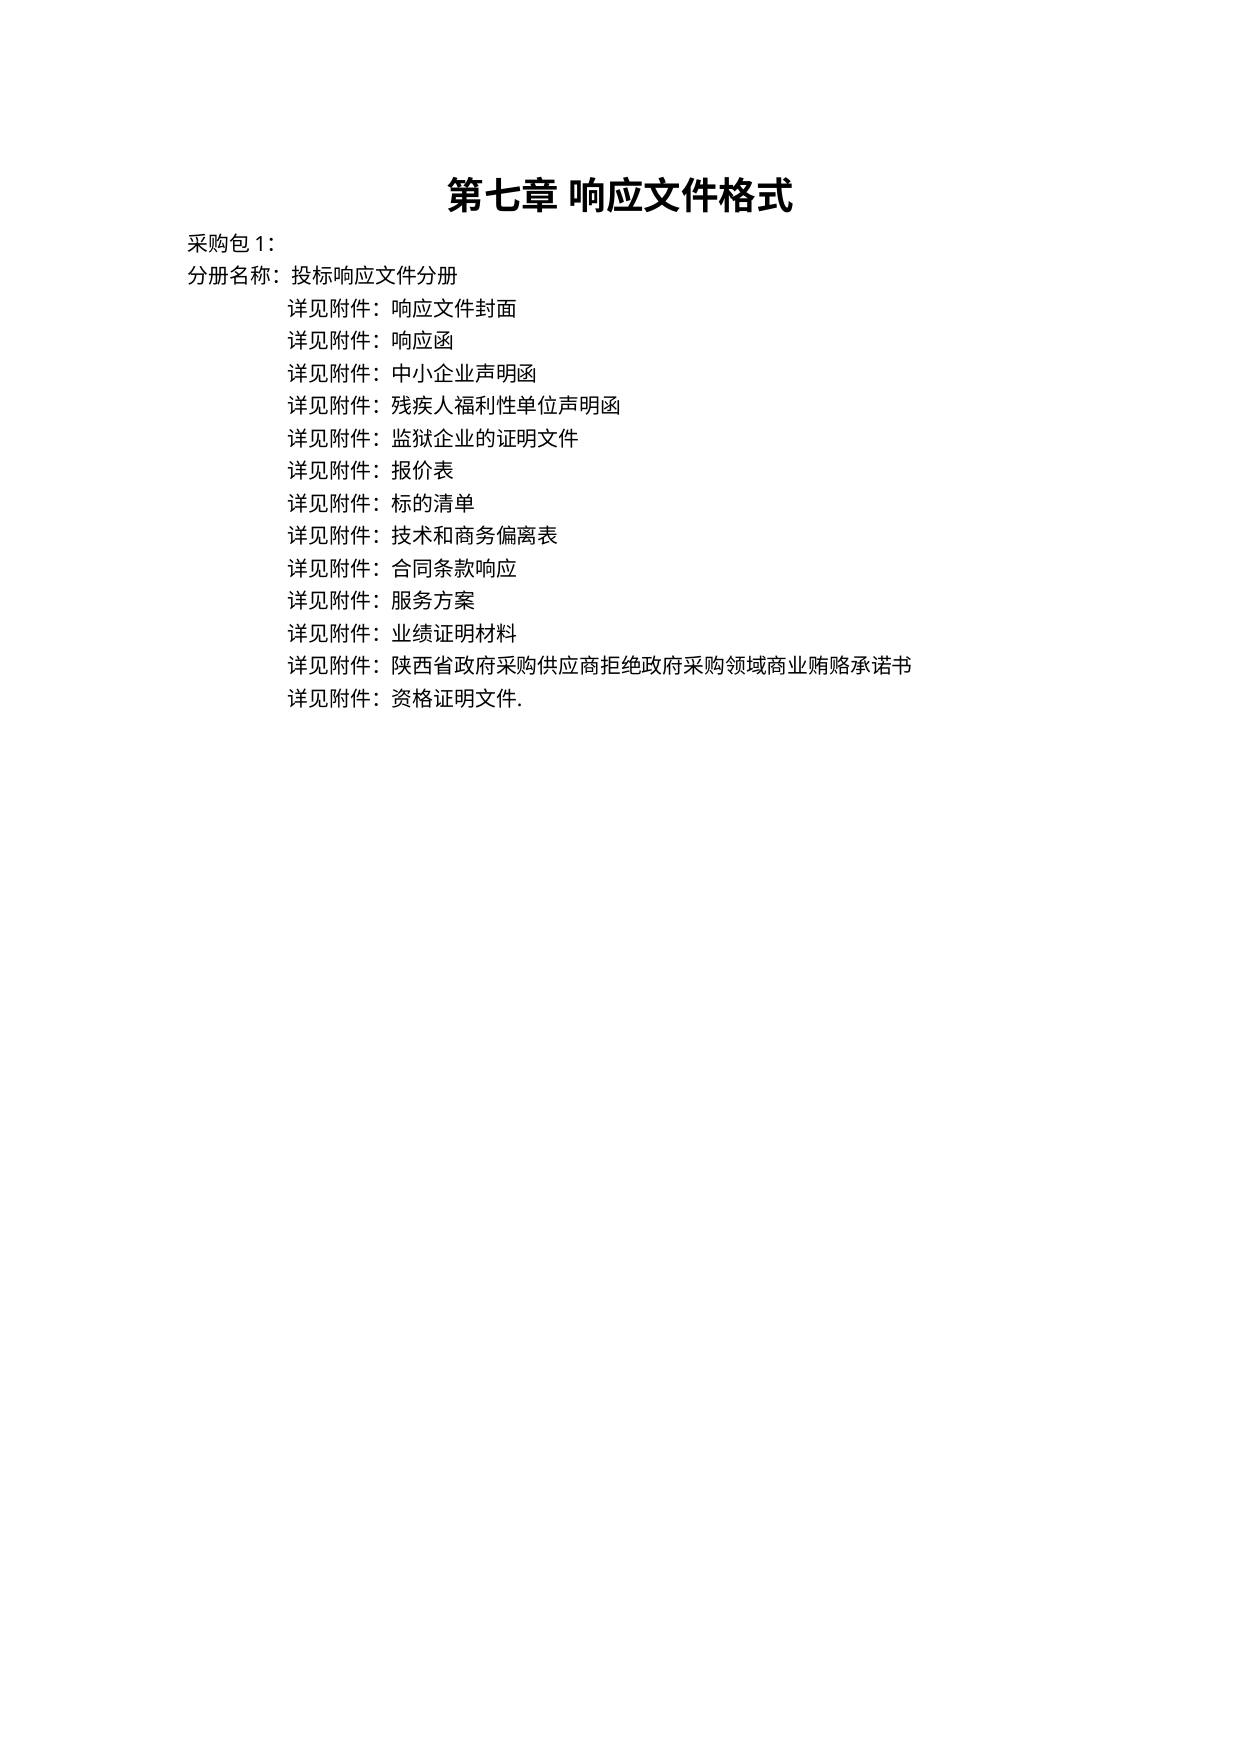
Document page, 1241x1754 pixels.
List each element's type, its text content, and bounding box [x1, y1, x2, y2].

text 详见附件：响应文件封面 [187, 292, 1053, 324]
text 详见附件：资格证明文件. [187, 682, 1053, 714]
text 分册名称：投标响应文件分册 [187, 259, 1053, 292]
text 详见附件：响应函 [187, 324, 1053, 357]
text 详见附件：报价表 [187, 454, 1053, 487]
text 详见附件：监狱企业的证明文件 [187, 422, 1053, 454]
text 详见附件：中小企业声明函 [187, 357, 1053, 389]
text 采购包1： [187, 227, 1053, 259]
text 详见附件：标的清单 [187, 487, 1053, 519]
text 第七章 响应文件格式 [187, 162, 1053, 227]
text 详见附件：残疾人福利性单位声明函 [187, 389, 1053, 422]
text 详见附件：技术和商务偏离表 [187, 519, 1053, 552]
text 详见附件：服务方案 [187, 584, 1053, 617]
text 详见附件：业绩证明材料 [187, 617, 1053, 649]
text 详见附件：合同条款响应 [187, 552, 1053, 584]
text 详见附件：陕西省政府采购供应商拒绝政府采购领域商业贿赂承诺书 [187, 649, 1053, 682]
